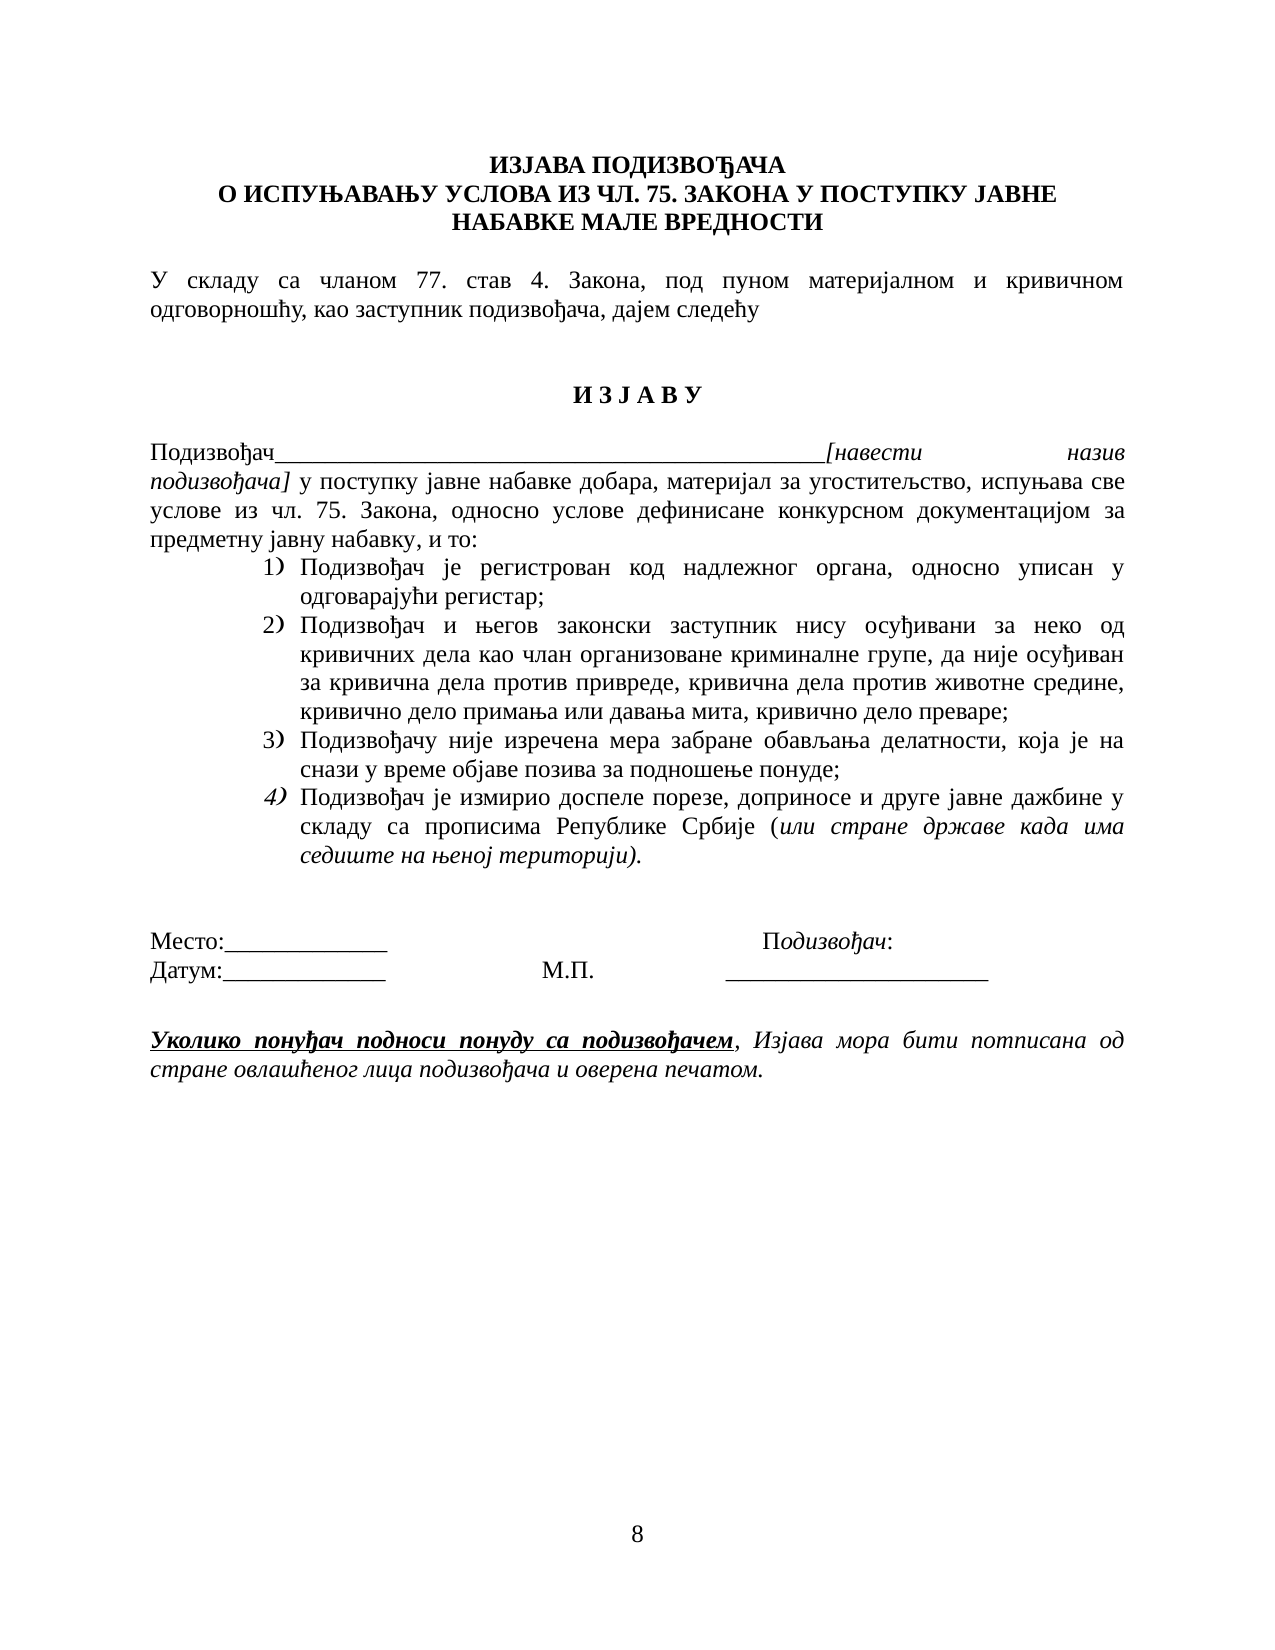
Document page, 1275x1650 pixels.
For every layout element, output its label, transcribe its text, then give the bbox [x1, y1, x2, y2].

list Подизвођач је регистрован код надлежног органа, односно уписан у одговарајући регистар; [262, 552, 1125, 610]
list Уколико понуђач подноси понуду са подизвођачем, Изјава мора бити потписана од стране овлашћеног лица подизвођача и оверена печатом. [150, 1025, 1125, 1082]
text ИЗЈАВА ПОДИЗВОЂАЧА [150, 150, 1125, 179]
text Место:_____________ Подизвођач: [150, 926, 1125, 955]
text НАБАВКЕ МАЛЕ ВРЕДНОСТИ [150, 207, 1125, 236]
list Подизвођач је измирио доспеле порезе, доприносе и друге јавне дажбине у складу са прописима Републике Србије (или стране државе када има седиште на њеној територији). [262, 782, 1125, 869]
text О ИСПУЊАВАЊУ УСЛОВА ИЗ ЧЛ. 75. ЗАКОНА У ПОСТУПКУ ЈАВНЕ [150, 179, 1125, 207]
list Подизвођачу није изречена мера забране обављања делатности, која је на снази у време објаве позива за подношење понуде; [262, 725, 1125, 782]
text И З Ј А В У [150, 380, 1125, 409]
text Подизвођач____________________________________________[навести назив подизвођача] у поступку јавне набавке добара, материјал за угоститељство, испуњава све услове из чл. 75. Закона, односно услове дефинисане конкурсном документацијом за предметну јавну набавку, и то: [150, 437, 1125, 552]
list Подизвођач и његов законски заступник нису осуђивани за неко од кривичних дела као члан организоване криминалне групе, да није осуђиван за кривична дела против привреде, кривична дела против животне средине, кривично дело примања или давања мита, кривично дело преваре; [262, 610, 1125, 725]
text У складу са чланом 77. став 4. Закона, под пуном материјалном и кривичном одговорношћу, као заступник подизвођача, дајем следећу [150, 265, 1125, 322]
text Датум:_____________ М.П. _____________________ [150, 955, 1125, 984]
